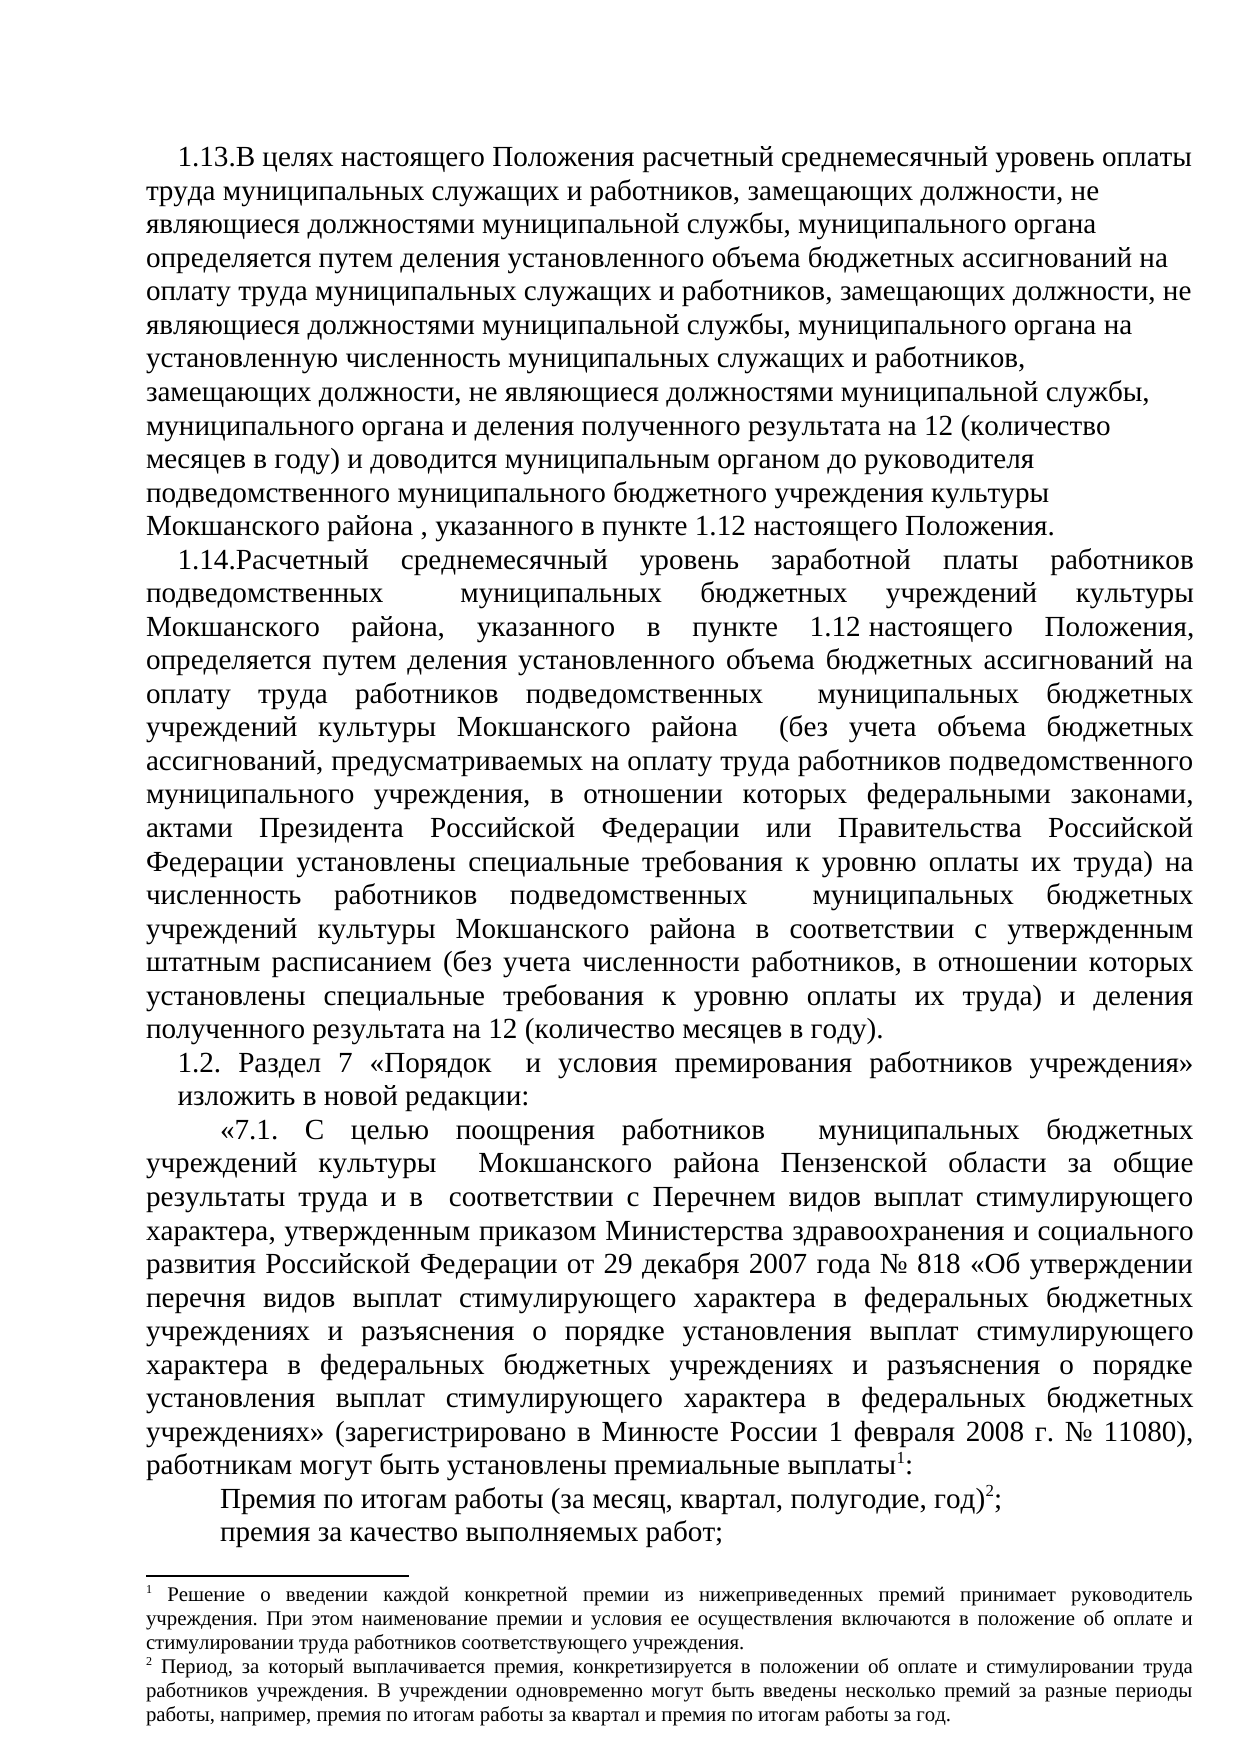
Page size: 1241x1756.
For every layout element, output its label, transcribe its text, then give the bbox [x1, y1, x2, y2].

text 1.13.В целях настоящего Положения расчетный среднемесячный уровень оплаты труда муниципальных служащих и работников, замещающих должности, не являющиеся должностями муниципальной службы, муниципального органа определяется путем деления установленного объема бюджетных ассигнований на оплату труда муниципальных служащих и работников, замещающих должности, не являющиеся должностями муниципальной службы, муниципального органа на установленную численность муниципальных служащих и работников, замещающих должности, не являющиеся должностями муниципальной службы, муниципального органа и деления полученного результата на 12 (количество месяцев в году) и доводится муниципальным органом до руководителя подведомственного муниципального бюджетного учреждения культуры Мокшанского района , указанного в пункте 1.12 настоящего Положения. [146, 139, 1194, 542]
text Премия по итогам работы (за месяц, квартал, полугодие, год); [146, 1481, 1194, 1514]
text премия за качество выполняемых работ; [146, 1514, 1194, 1548]
text «7.1. С целью поощрения работников муниципальных бюджетных учреждений культуры Мокшанского района Пензенской области за общие результаты труда и в соответствии с Перечнем видов выплат стимулирующего характера, утвержденным приказом Министерства здравоохранения и социального развития Российской Федерации от 29 декабря 2007 года № 818 «Об утверждении перечня видов выплат стимулирующего характера в федеральных бюджетных учреждениях и разъяснения о порядке установления выплат стимулирующего характера в федеральных бюджетных учреждениях и разъяснения о порядке установления выплат стимулирующего характера в федеральных бюджетных учреждениях» (зарегистрировано в Минюсте России 1 февраля 2008 г. № 11080), работникам могут быть установлены премиальные выплаты: [146, 1112, 1194, 1481]
text 1.14.Расчетный среднемесячный уровень заработной платы работников подведомственных муниципальных бюджетных учреждений культуры Мокшанского района, указанного в пункте 1.12 настоящего Положения, определяется путем деления установленного объема бюджетных ассигнований на оплату труда работников подведомственных муниципальных бюджетных учреждений культуры Мокшанского района (без учета объема бюджетных ассигнований, предусматриваемых на оплату труда работников подведомственного муниципального учреждения, в отношении которых федеральными законами, актами Президента Российской Федерации или Правительства Российской Федерации установлены специальные требования к уровню оплаты их труда) на численность работников подведомственных муниципальных бюджетных учреждений культуры Мокшанского района в соответствии с утвержденным штатным расписанием (без учета численности работников, в отношении которых установлены специальные требования к уровню оплаты их труда) и деления полученного результата на 12 (количество месяцев в году). [146, 542, 1194, 1045]
text 1.2. Раздел 7 «Порядок и условия премирования работников учреждения» изложить в новой редакции: [177, 1045, 1194, 1112]
